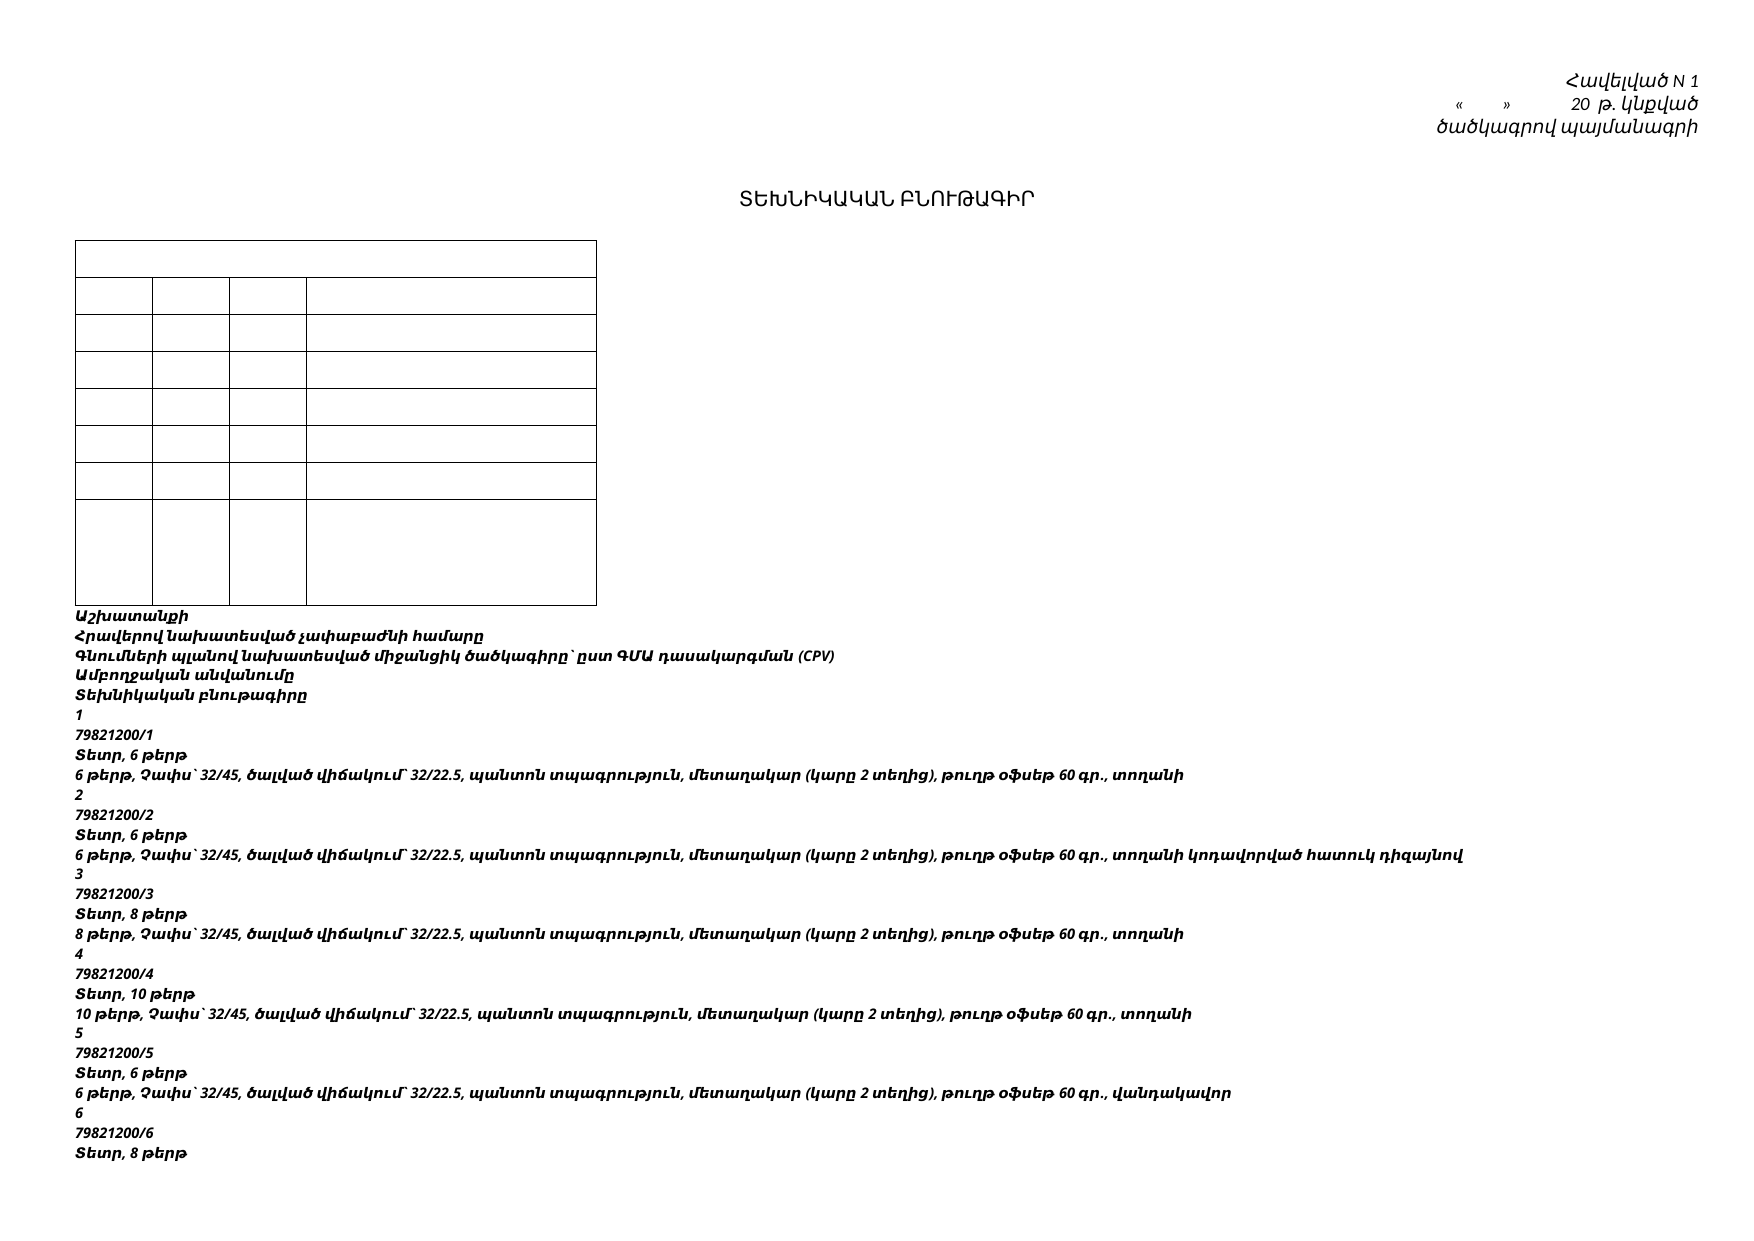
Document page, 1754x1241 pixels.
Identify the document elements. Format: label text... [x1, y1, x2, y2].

text Հավելված N 1 [75, 69, 1698, 92]
text « » 20 թ. կնքված [75, 92, 1698, 115]
text ծածկագրով պայմանագրի [75, 115, 1698, 138]
text ՏԵԽՆԻԿԱԿԱՆ ԲՆՈՒԹԱԳԻՐ [75, 186, 1698, 212]
